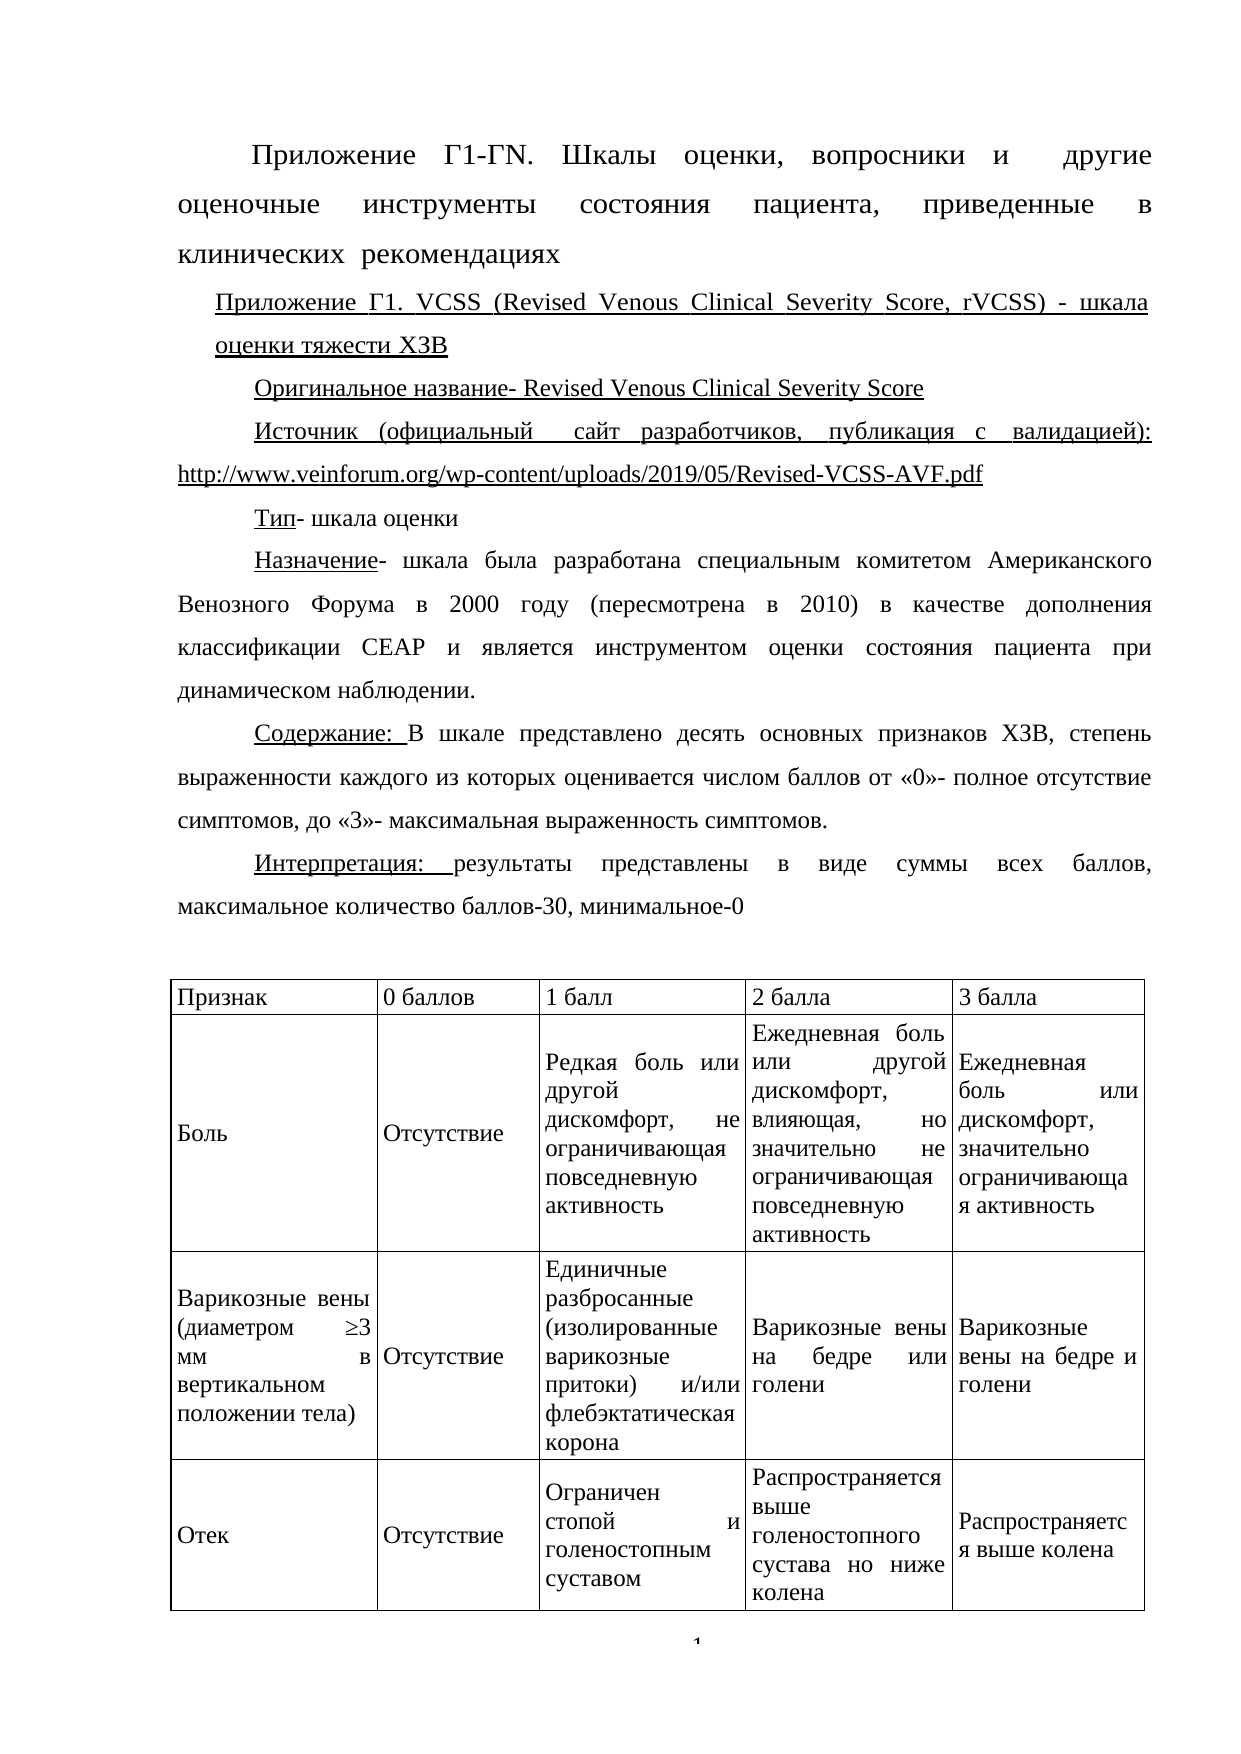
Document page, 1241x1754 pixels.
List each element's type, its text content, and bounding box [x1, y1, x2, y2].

table_cell Редкая боль или другой дискомфорт, не ограничивающая повседневную активность [540, 1015, 745, 1251]
table_cell Распространяетс я выше колена [953, 1460, 1144, 1610]
table_cell Варикозные вены на бедре или голени [746, 1252, 952, 1459]
table_cell Варикозные вены (диаметром ≥3 мм в вертикальном положении тела) [172, 1252, 377, 1459]
table_cell Ограничен стопой и голеностопным суставом [540, 1460, 745, 1610]
text Содержание: В шкале представлено десять основных признаков ХЗВ, степень выраженности каждого из которых оценивается числом баллов от «0»- полное отсутствие симптомов, до «3»- максимальная выраженность симптомов. [177, 718, 1152, 833]
table_cell Отсутствие [378, 1015, 539, 1251]
text Тип- шкала оценки [254, 503, 1163, 531]
text Назначение- шкала была разработана специальным комитетом Американского Венозного Форума в 2000 году (пересмотрена в 2010) в качестве дополнения классификации CEAP и является инструментом оценки состояния пациента при динамическом наблюдении. [177, 546, 1152, 704]
table_cell Боль [172, 1015, 377, 1251]
table_cell Единичные разбросанные (изолированные варикозные притоки) и/или флебэктатическая корона [540, 1252, 745, 1459]
table_cell Отек [172, 1460, 377, 1610]
table_cell Отсутствие [378, 1460, 539, 1610]
table_cell Распространяется выше голеностопного сустава но ниже колена [746, 1460, 952, 1610]
table_cell Отсутствие [378, 1252, 539, 1459]
text Интерпретация: результаты представлены в виде суммы всех баллов, максимальное количество баллов-30, минимальное-0 [177, 848, 1152, 920]
table_header 2 балла [746, 980, 952, 1014]
text Приложение Г1. VCSS (Revised Venous Clinical Severity Score, rVCSS) - шкала оценки тяжести ХЗВ [215, 287, 1163, 359]
subtitle Приложение Г1-ГN. Шкалы оценки, вопросники и другие оценочные инструменты состояния пациента, приведенные в клинических рекомендациях [177, 137, 1152, 270]
text Источник (официальный сайт разработчиков, публикация с валидацией): http://www.veinforum.org/wp-content/uploads/2019/05/Revised-VCSS-AVF.pdf [177, 416, 1152, 488]
table_cell Варикозные вены на бедре и голени [953, 1252, 1144, 1459]
table_cell Ежедневная боль или дискомфорт, значительно ограничивающа я активность [953, 1015, 1144, 1251]
table_cell Ежедневная боль или другой дискомфорт, влияющая, но значительно не ограничивающая повседневную активность [746, 1015, 952, 1251]
table_header 0 баллов [378, 980, 539, 1014]
table_header 1 балл [540, 980, 745, 1014]
table_header 3 балла [953, 980, 1144, 1014]
table_header Признак [172, 980, 377, 1014]
text Оригинальное название- Revised Venous Clinical Severity Score [254, 373, 1163, 402]
